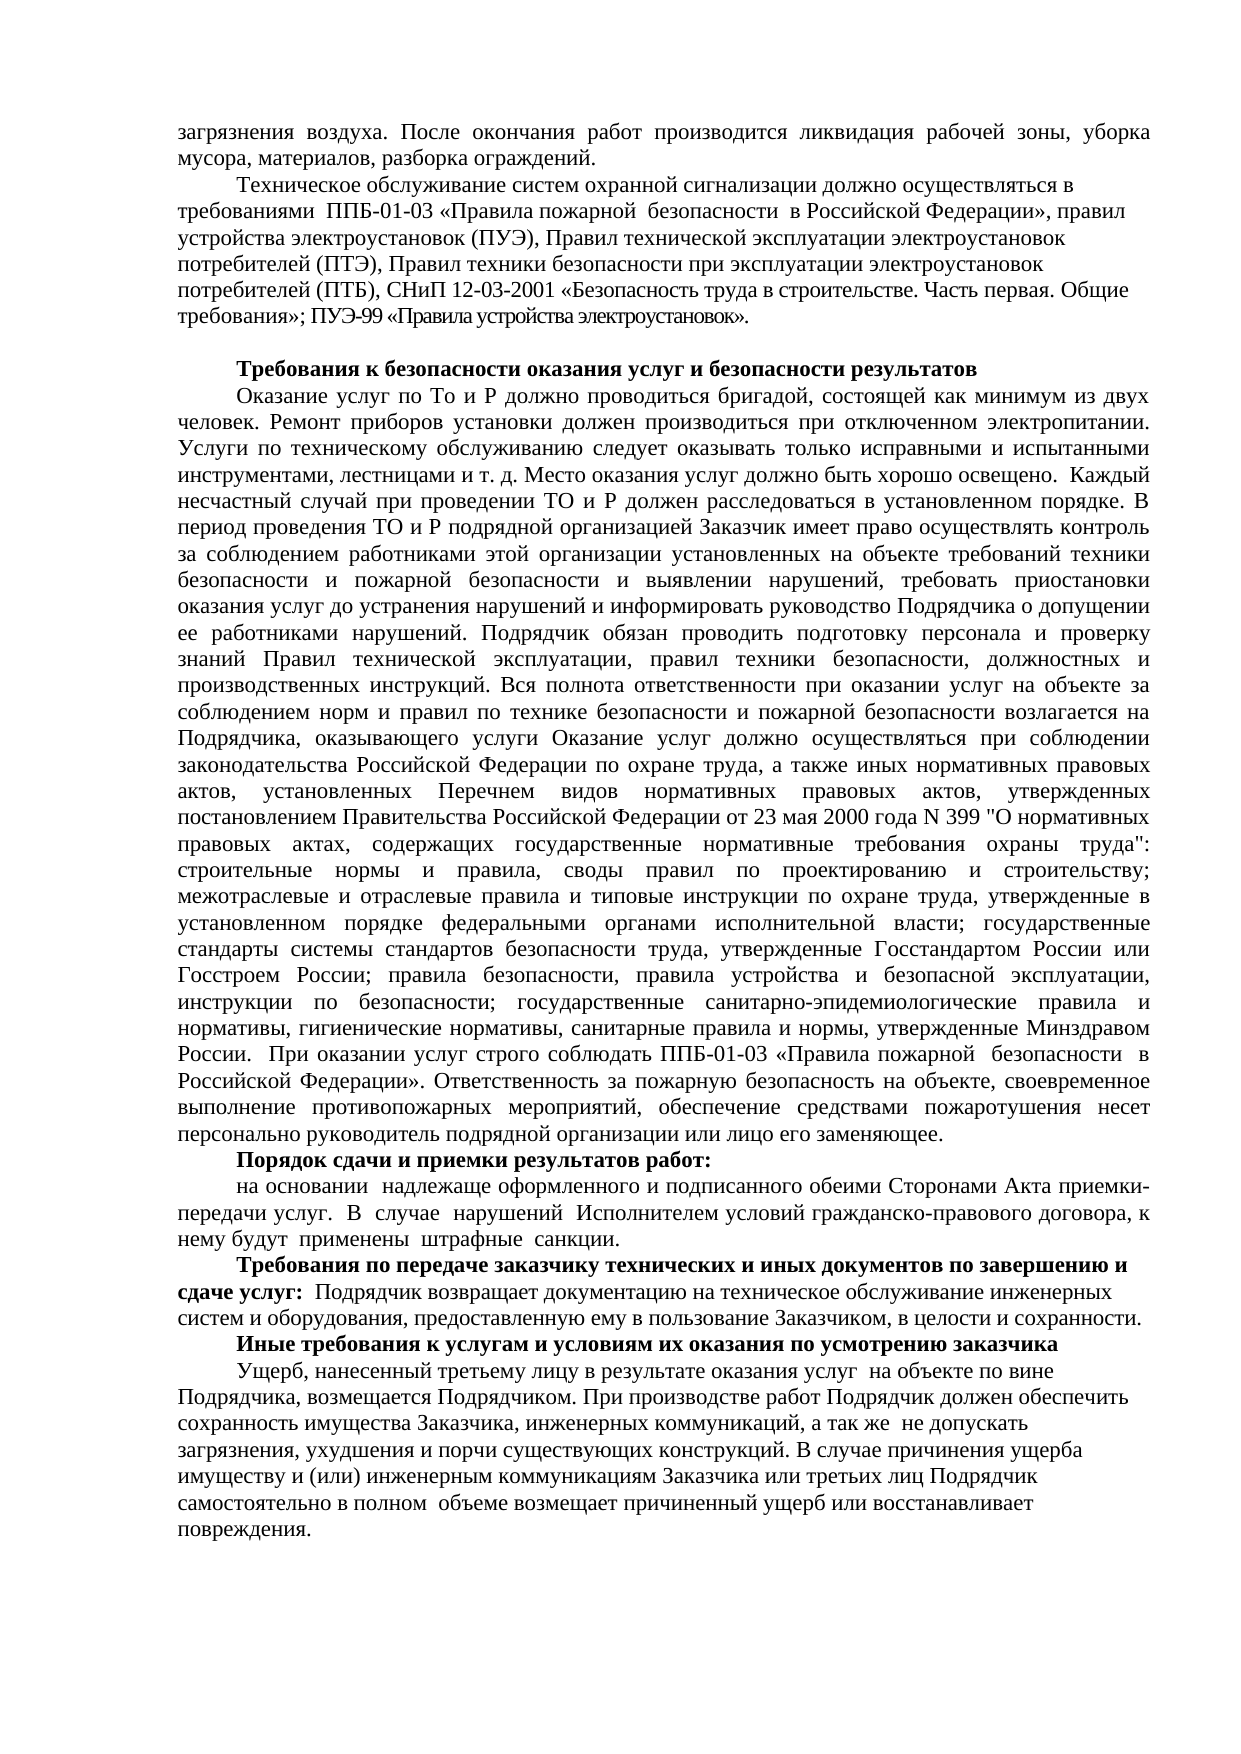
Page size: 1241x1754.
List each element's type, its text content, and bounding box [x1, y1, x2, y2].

text Требования к безопасности оказания услуг и безопасности результатов [177, 355, 1152, 382]
text Оказание услуг по То и Р должно проводиться бригадой, состоящей как минимум из двух человек. Ремонт приборов установки должен производиться при отключенном электропитании. Услуги по техническому обслуживанию следует оказывать только исправными и испытанными инструментами, лестницами и т. д. Место оказания услуг должно быть хорошо освещено. Каждый несчастный случай при проведении ТО и Р должен расследоваться в установленном порядке. В период проведения ТО и Р подрядной организацией Заказчик имеет право осуществлять контроль за соблюдением работниками этой организации установленных на объекте требований техники безопасности и пожарной безопасности и выявлении нарушений, требовать приостановки оказания услуг до устранения нарушений и информировать руководство Подрядчика о допущении ее работниками нарушений. Подрядчик обязан проводить подготовку персонала и проверку знаний Правил технической эксплуатации, правил техники безопасности, должностных и производственных инструкций. Вся полнота ответственности при оказании услуг на объекте за соблюдением норм и правил по технике безопасности и пожарной безопасности возлагается на Подрядчика, оказывающего услуги Оказание услуг должно осуществляться при соблюдении законодательства Российской Федерации по охране труда, а также иных нормативных правовых актов, установленных Перечнем видов нормативных правовых актов, утвержденных постановлением Правительства Российской Федерации от 23 мая 2000 года N 399 "О нормативных правовых актах, содержащих государственные нормативные требования охраны труда": строительные нормы и правила, своды правил по проектированию и строительству; межотраслевые и отраслевые правила и типовые инструкции по охране труда, утвержденные в установленном порядке федеральными органами исполнительной власти; государственные стандарты системы стандартов безопасности труда, утвержденные Госстандартом России или Госстроем России; правила безопасности, правила устройства и безопасной эксплуатации, инструкции по безопасности; государственные санитарно-эпидемиологические правила и нормативы, гигиенические нормативы, санитарные правила и нормы, утвержденные Минздравом России. При оказании услуг строго соблюдать ППБ-01-03 «Правила пожарной безопасности в Российской Федерации». Ответственность за пожарную безопасность на объекте, своевременное выполнение противопожарных мероприятий, обеспечение средствами пожаротушения несет персонально руководитель подрядной организации или лицо его заменяющее. [177, 382, 1152, 1146]
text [177, 118, 1152, 171]
text Порядок сдачи и приемки результатов работ: [177, 1146, 1152, 1172]
text Требования по передаче заказчику технических и иных документов по завершению и сдаче услуг: Подрядчик возвращает документацию на техническое обслуживание инженерных систем и оборудования, предоставленную ему в пользование Заказчиком, в целости и сохранности. [177, 1251, 1152, 1330]
text Иные требования к услугам и условиям их оказания по усмотрению заказчика [177, 1330, 1152, 1357]
text Ущерб, нанесенный третьему лицу в результате оказания услуг на объекте по вине Подрядчика, возмещается Подрядчиком. При производстве работ Подрядчик должен обеспечить сохранность имущества Заказчика, инженерных коммуникаций, а так же не допускать загрязнения, ухудшения и порчи существующих конструкций. В случае причинения ущерба имуществу и (или) инженерным коммуникациям Заказчика или третьих лиц Подрядчик самостоятельно в полном объеме возмещает причиненный ущерб или восстанавливает повреждения. [177, 1357, 1152, 1541]
text Техническое обслуживание систем охранной сигнализации должно осуществляться в требованиями ППБ-01-03 «Правила пожарной безопасности в Российской Федерации», правил устройства электроустановок (ПУЭ), Правил технической эксплуатации электроустановок потребителей (ПТЭ), Правил техники безопасности при эксплуатации электроустановок потребителей (ПТБ), СНиП 12-03-2001 «Безопасность труда в строительстве. Часть первая. Общие требования»; ПУЭ-99 «Правила устройства электроустановок». [177, 171, 1152, 329]
text на основании надлежаще оформленного и подписанного обеими Сторонами Акта приемки-передачи услуг. В случае нарушений Исполнителем условий гражданско-правового договора, к нему будут применены штрафные санкции. [177, 1172, 1152, 1251]
